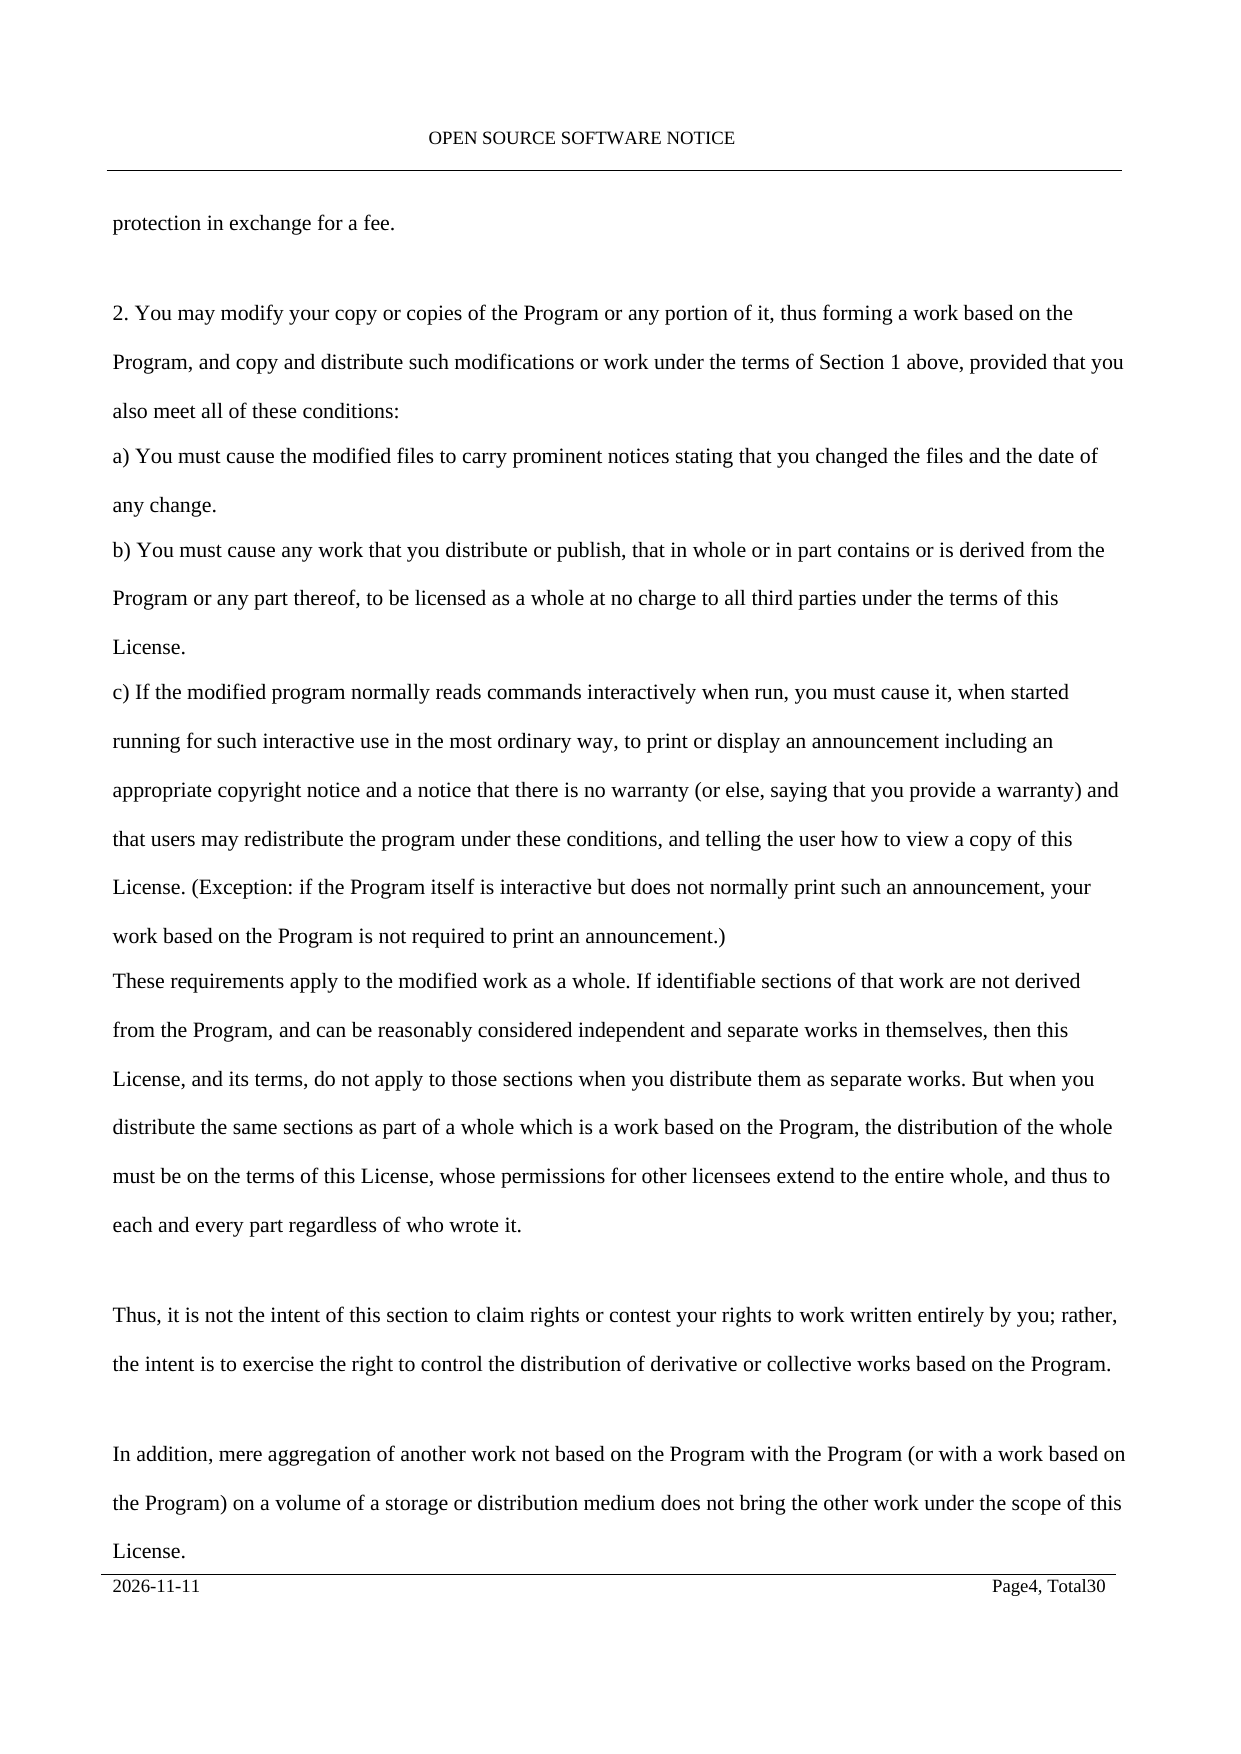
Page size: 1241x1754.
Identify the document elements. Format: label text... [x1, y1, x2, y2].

text a) You must cause the modified files to carry prominent notices stating that you changed the files and the date of any change. [112, 439, 1128, 520]
text 2. You may modify your copy or copies of the Program or any portion of it, thus forming a work based on the Program, and copy and distribute such modifications or work under the terms of Section 1 above, provided that you also meet all of these conditions: [112, 297, 1128, 427]
text Thus, it is not the intent of this section to claim rights or contest your rights to work written entirely by you; rather, the intent is to exercise the right to control the distribution of derivative or collective works based on the Program. [112, 1298, 1128, 1380]
text These requirements apply to the modified work as a whole. If identifiable sections of that work are not derived from the Program, and can be reasonably considered independent and separate works in themselves, then this License, and its terms, do not apply to those sections when you distribute them as separate works. But when you distribute the same sections as part of a whole which is a work based on the Program, the distribution of the whole must be on the terms of this License, whose permissions for other licensees extend to the entire whole, and thus to each and every part regardless of who wrote it. [112, 964, 1128, 1241]
text b) You must cause any work that you distribute or publish, that in whole or in part contains or is derived from the Program or any part thereof, to be licensed as a whole at no charge to all third parties under the terms of this License. [112, 533, 1128, 663]
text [112, 206, 1128, 239]
text In addition, mere aggregation of another work not based on the Program with the Program (or with a work based on the Program) on a volume of a storage or distribution medium does not bring the other work under the scope of this License. [112, 1437, 1128, 1567]
text c) If the modified program normally reads commands interactively when run, you must cause it, when started running for such interactive use in the most ordinary way, to print or display an announcement including an appropriate copyright notice and a notice that there is no warranty (or else, saying that you provide a warranty) and that users may redistribute the program under these conditions, and telling the user how to view a copy of this License. (Exception: if the Program itself is interactive but does not normally print such an announcement, your work based on the Program is not required to print an announcement.) [112, 676, 1128, 952]
